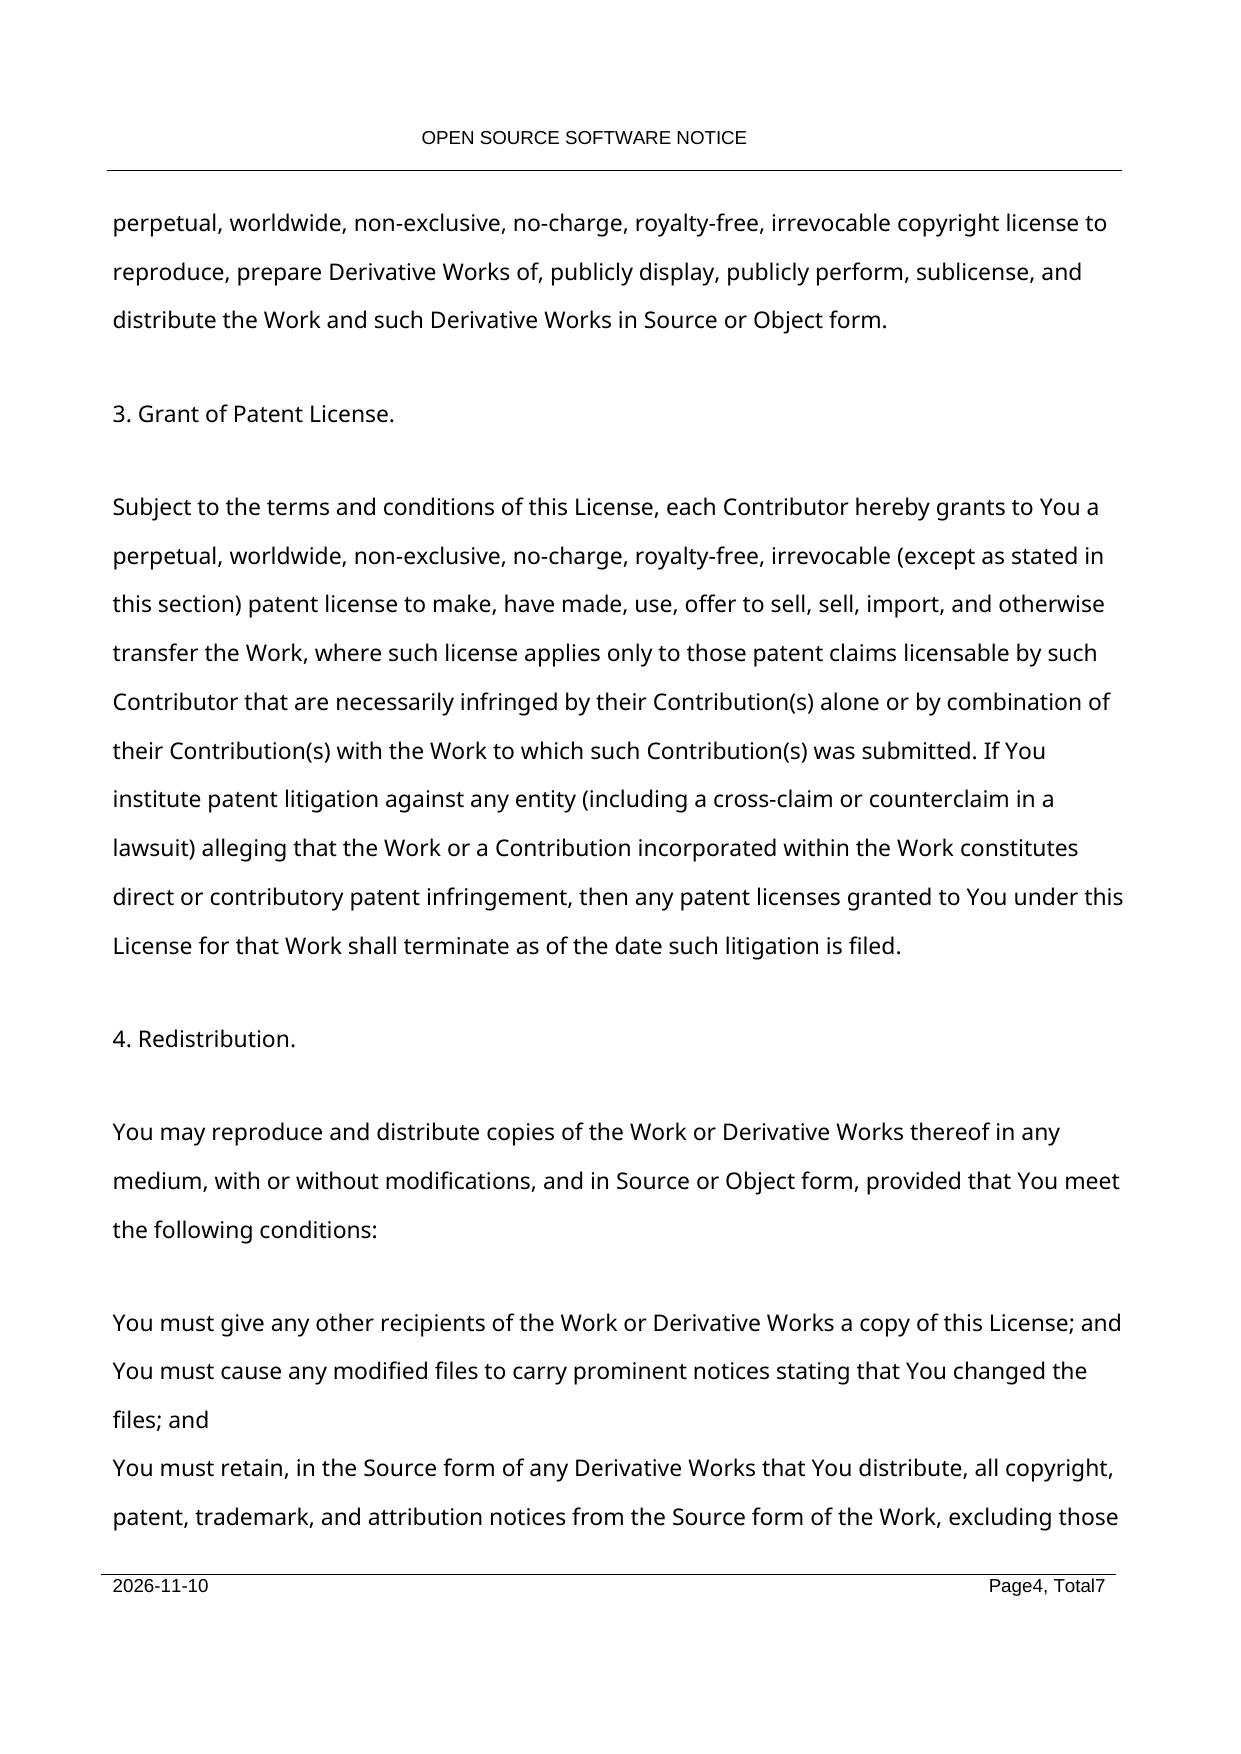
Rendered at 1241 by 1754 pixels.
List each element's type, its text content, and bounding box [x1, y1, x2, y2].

text Subject to the terms and conditions of this License, each Contributor hereby grants to You a perpetual, worldwide, non-exclusive, no-charge, royalty-free, irrevocable (except as stated in this section) patent license to make, have made, use, offer to sell, sell, import, and otherwise transfer the Work, where such license applies only to those patent claims licensable by such Contributor that are necessarily infringed by their Contribution(s) alone or by combination of their Contribution(s) with the Work to which such Contribution(s) was submitted. If You institute patent litigation against any entity (including a cross-claim or counterclaim in a lawsuit) alleging that the Work or a Contribution incorporated within the Work constitutes direct or contributory patent infringement, then any patent licenses granted to You under this License for that Work shall terminate as of the date such litigation is filed. [112, 490, 1128, 962]
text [112, 206, 1128, 336]
text 4. Redistribution. [112, 1022, 1128, 1055]
text You must cause any modified files to carry prominent notices stating that You changed the files; and [112, 1354, 1128, 1436]
text You may reproduce and distribute copies of the Work or Derivative Works thereof in any medium, with or without modifications, and in Source or Object form, provided that You meet the following conditions: [112, 1116, 1128, 1246]
text 3. Grant of Patent License. [112, 397, 1128, 429]
text You must give any other recipients of the Work or Derivative Works a copy of this License; and [112, 1306, 1128, 1339]
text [112, 1451, 1128, 1532]
